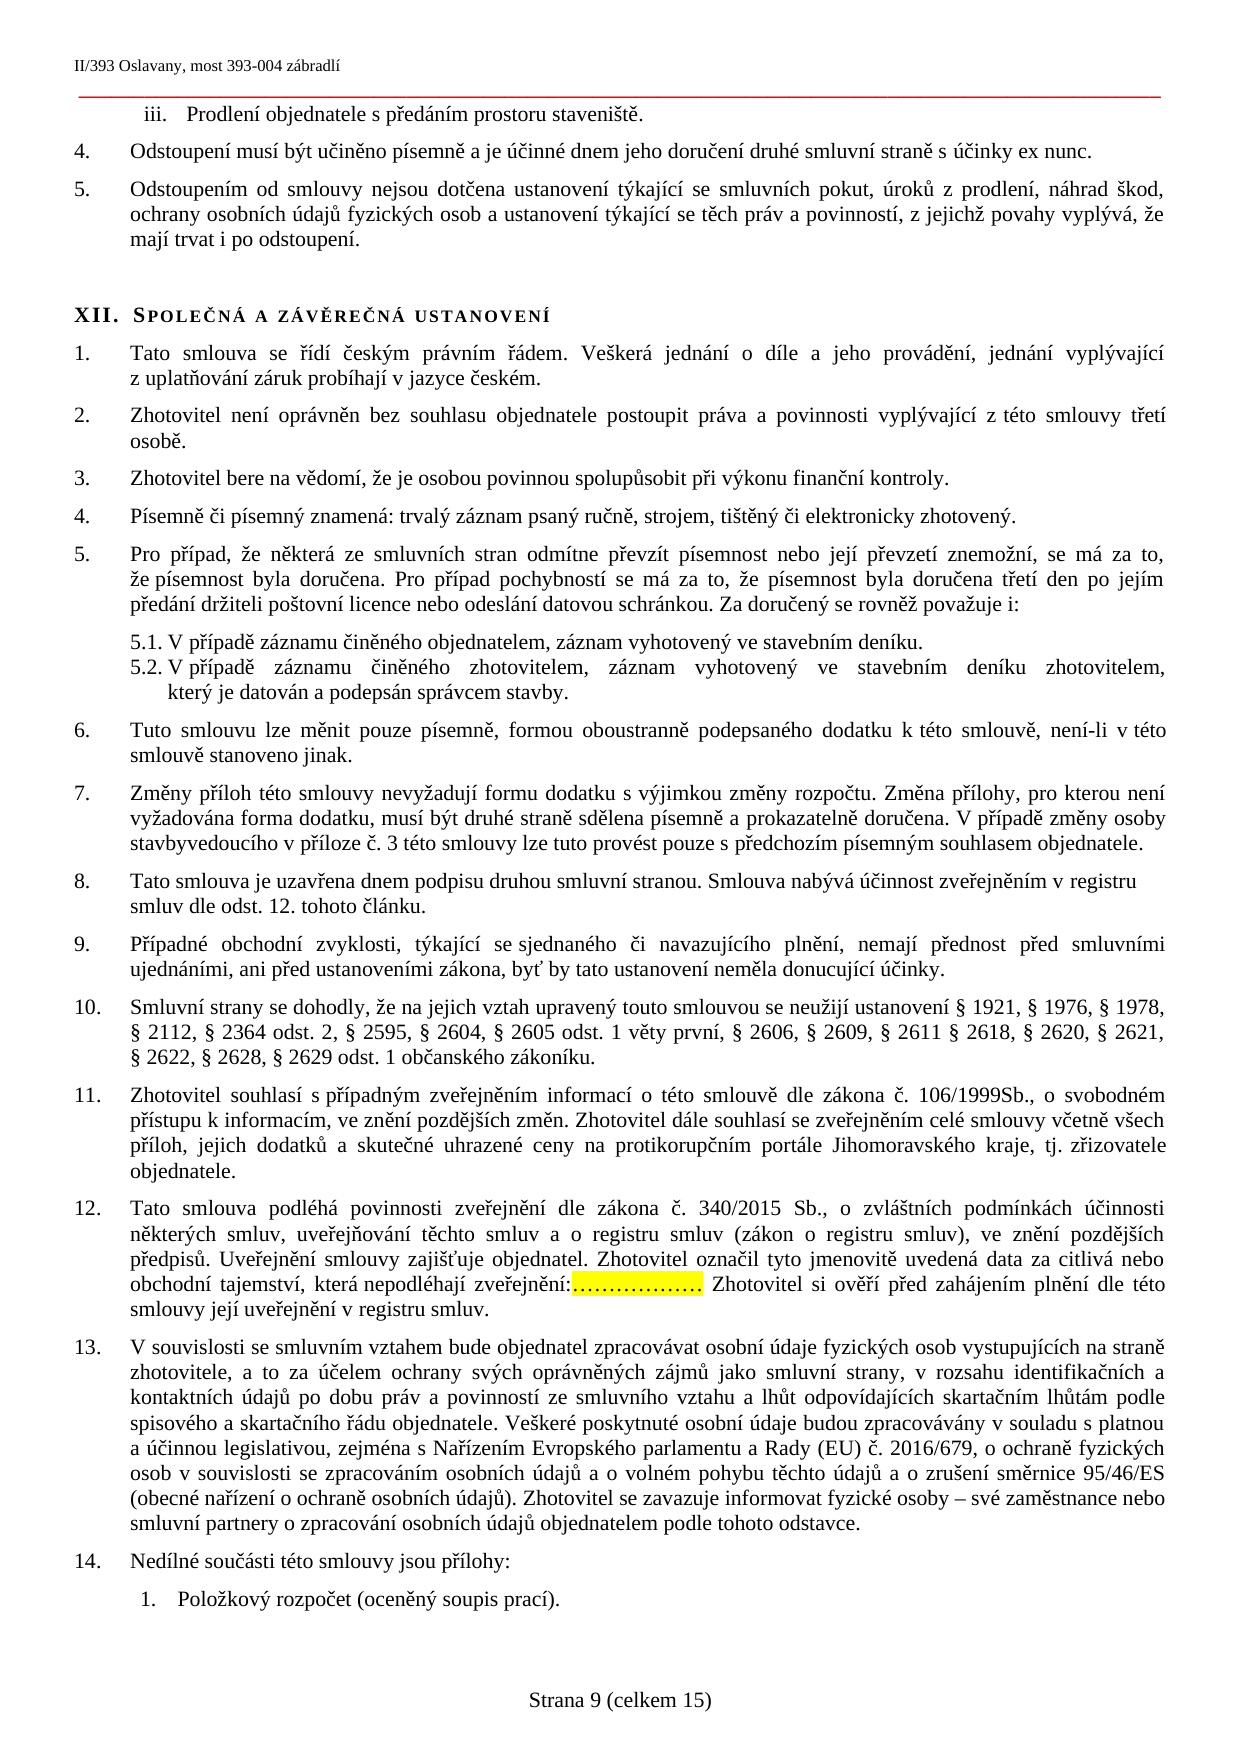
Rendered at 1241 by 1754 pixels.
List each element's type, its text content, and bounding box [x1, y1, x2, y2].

list Pro případ, že některá ze smluvních stran odmítne převzít písemnost nebo její převzetí znemožní, se má za to, že písemnost byla doručena. Pro případ pochybností se má za to, že písemnost byla doručena třetí den po jejím předání držiteli poštovní licence nebo odeslání datovou schránkou. Za doručený se rovněž považuje i: [74, 541, 1166, 616]
list V souvislosti se smluvním vztahem bude objednatel zpracovávat osobní údaje fyzických osob vystupujících na straně zhotovitele, a to za účelem ochrany svých oprávněných zájmů jako smluvní strany, v rozsahu identifikačních a kontaktních údajů po dobu práv a povinností ze smluvního vztahu a lhůt odpovídajících skartačním lhůtám podle spisového a skartačního řádu objednatele. Veškeré poskytnuté osobní údaje budou zpracovávány v souladu s platnou a účinnou legislativou, zejména s Nařízením Evropského parlamentu a Rady (EU) č. 2016/679, o ochraně fyzických osob v souvislosti se zpracováním osobních údajů a o volném pohybu těchto údajů a o zrušení směrnice 95/46/ES (obecné nařízení o ochraně osobních údajů). Zhotovitel se zavazuje informovat fyzické osoby – své zaměstnance nebo smluvní partnery o zpracování osobních údajů objednatelem podle tohoto odstavce. [74, 1334, 1166, 1536]
list Změny příloh této smlouvy nevyžadují formu dodatku s výjimkou změny rozpočtu. Změna přílohy, pro kterou není vyžadována forma dodatku, musí být druhé straně sdělena písemně a prokazatelně doručena. V případě změny osoby stavbyvedoucího v příloze č. 3 této smlouvy lze tuto provést pouze s předchozím písemným souhlasem objednatele. [74, 780, 1166, 856]
list Smluvní strany se dohodly, že na jejich vztah upravený touto smlouvou se neužijí ustanovení § 1921, § 1976, § 1978, § 2112, § 2364 odst. 2, § 2595, § 2604, § 2605 odst. 1 věty první, § 2606, § 2609, § 2611 § 2618, § 2620, § 2621, § 2622, § 2628, § 2629 odst. 1 občanského zákoníku. [74, 994, 1166, 1069]
list V případě záznamu činěného objednatelem, záznam vyhotovený ve stavebním deníku. [130, 629, 1166, 654]
list V případě záznamu činěného zhotovitelem, záznam vyhotovený ve stavebním deníku zhotovitelem, který je datován a podepsán správcem stavby. [130, 654, 1166, 704]
list Případné obchodní zvyklosti, týkající se sjednaného či navazujícího plnění, nemají přednost před smluvními ujednáními, ani před ustanoveními zákona, byť by tato ustanovení neměla donucující účinky. [74, 931, 1166, 981]
list Nedílné součásti této smlouvy jsou přílohy: [74, 1548, 1166, 1573]
list Tato smlouva je uzavřena dnem podpisu druhou smluvní stranou. Smlouva nabývá účinnost zveřejněním v registru smluv dle odst. 12. tohoto článku. [74, 868, 1166, 918]
list Zhotovitel bere na vědomí, že je osobou povinnou spolupůsobit při výkonu finanční kontroly. [74, 465, 1166, 491]
list Odstoupení musí být učiněno písemně a je účinné dnem jeho doručení druhé smluvní straně s účinky ex nunc. [74, 138, 1166, 163]
list Tuto smlouvu lze měnit pouze písemně, formou oboustranně podepsaného dodatku k této smlouvě, není-li v této smlouvě stanoveno jinak. [74, 717, 1166, 767]
list Tato smlouva se řídí českým právním řádem. Veškerá jednání o díle a jeho provádění, jednání vyplývající z uplatňování záruk probíhají v jazyce českém. [74, 339, 1166, 390]
list Položkový rozpočet (oceněný soupis prací). [140, 1586, 1166, 1611]
list Tato smlouva podléhá povinnosti zveřejnění dle zákona č. 340/2015 Sb., o zvláštních podmínkách účinnosti některých smluv, uveřejňování těchto smluv a o registru smluv (zákon o registru smluv), ve znění pozdějších předpisů. Uveřejnění smlouvy zajišťuje objednatel. Zhotovitel označil tyto jmenovitě uvedená data za citlivá nebo obchodní tajemství, která nepodléhají zveřejnění:……………… Zhotovitel si ověří před zahájením plnění dle této smlouvy její uveřejnění v registru smluv. [74, 1195, 1166, 1321]
list Prodlení objednatele s předáním prostoru staveniště. [167, 101, 1166, 126]
list Písemně či písemný znamená: trvalý záznam psaný ručně, strojem, tištěný či elektronicky zhotovený. [74, 503, 1166, 528]
list Společná a závěrečná ustanovení [74, 302, 1166, 327]
list Odstoupením od smlouvy nejsou dotčena ustanovení týkající se smluvních pokut, úroků z prodlení, náhrad škod, ochrany osobních údajů fyzických osob a ustanovení týkající se těch práv a povinností, z jejichž povahy vyplývá, že mají trvat i po odstoupení. [74, 176, 1166, 252]
list Zhotovitel souhlasí s případným zveřejněním informací o této smlouvě dle zákona č. 106/1999Sb., o svobodném přístupu k informacím, ve znění pozdějších změn. Zhotovitel dále souhlasí se zveřejněním celé smlouvy včetně všech příloh, jejich dodatků a skutečné uhrazené ceny na protikorupčním portále Jihomoravského kraje, tj. zřizovatele objednatele. [74, 1082, 1166, 1183]
list Zhotovitel není oprávněn bez souhlasu objednatele postoupit práva a povinnosti vyplývající z této smlouvy třetí osobě. [74, 402, 1166, 453]
